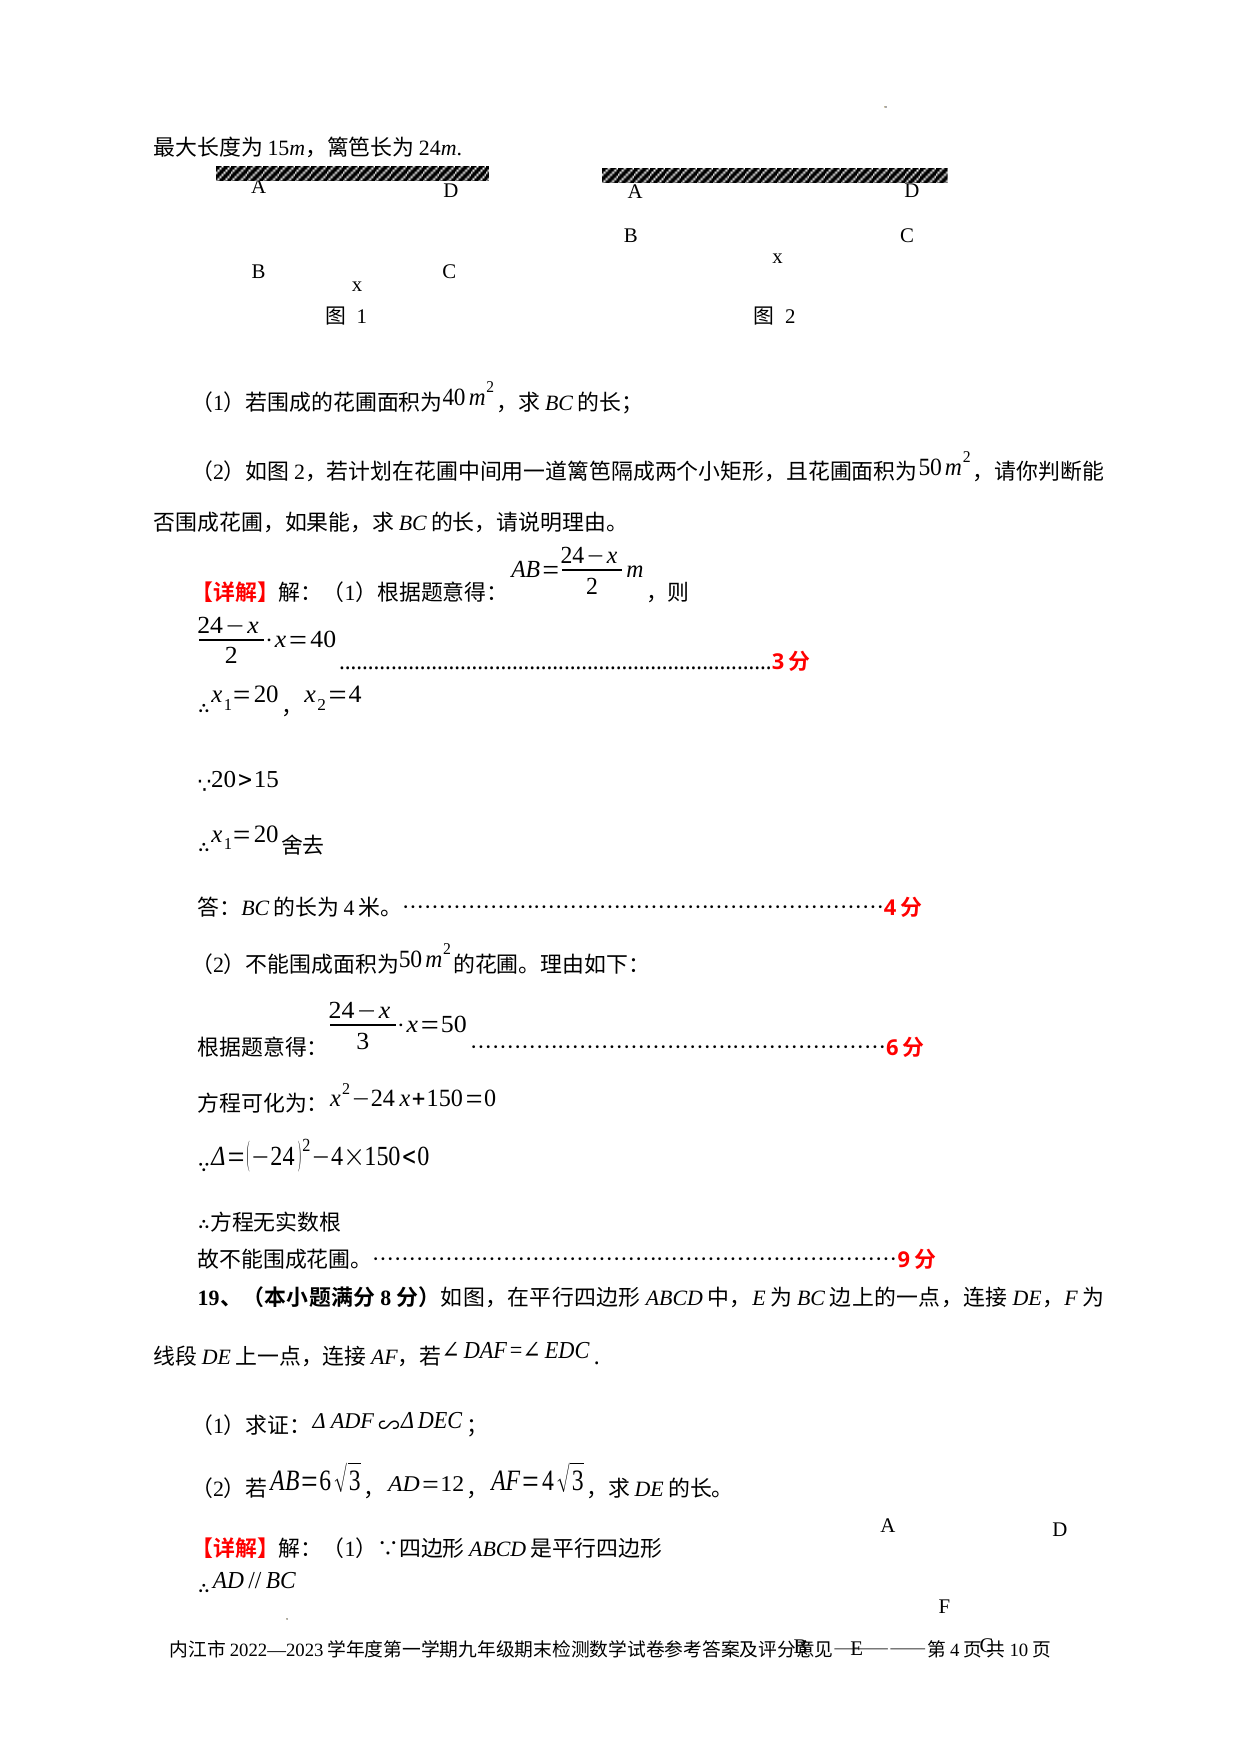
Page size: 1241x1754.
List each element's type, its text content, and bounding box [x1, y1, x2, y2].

text ∵ [153, 1136, 1104, 1201]
text ∴方程无实数根 [153, 1205, 1104, 1237]
text 根据题意得：…………………………………………………6分 [153, 997, 1104, 1062]
picture [216, 166, 489, 181]
text 【详解】解：（1）∵四边形ABCD是平行四边形 [153, 1530, 1104, 1563]
text 答：BC的长为4米。…………………………………………………………4分 [153, 890, 1104, 922]
text （1）求证：∽； [153, 1391, 1104, 1456]
text （2）如图2，若计划在花圃中间用一道篱笆隔成两个小矩形，且花圃面积为，请你判断能否围成花圃，如果能，求BC的长，请说明理由。 [153, 435, 1104, 537]
text 【详解】解：（1）根据题意得：，则 [153, 542, 1104, 607]
text （2）若，，，求DE的长。 [153, 1461, 1104, 1526]
text …………………………………………………………………3分 [153, 611, 1104, 676]
text ∴， [153, 681, 1104, 746]
text 19、（本小题满分8分）如图，在平行四边形ABCD中，E为BC边上的一点，连接DE，F为线段DE上一点，连接AF，若. [153, 1279, 1104, 1386]
text （1）若围成的花圃面积为，求BC的长； [153, 365, 1104, 430]
picture [602, 168, 948, 183]
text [153, 129, 1104, 162]
text （2）不能围成面积为的花圃。理由如下： [153, 927, 1104, 992]
text 方程可化为： [153, 1066, 1104, 1131]
text ∵ [153, 751, 1104, 816]
text ∴ [153, 1568, 1104, 1600]
text 故不能围成花圃。………………………………………………………………9分 [153, 1242, 1104, 1274]
text ∴舍去 [153, 820, 1104, 885]
